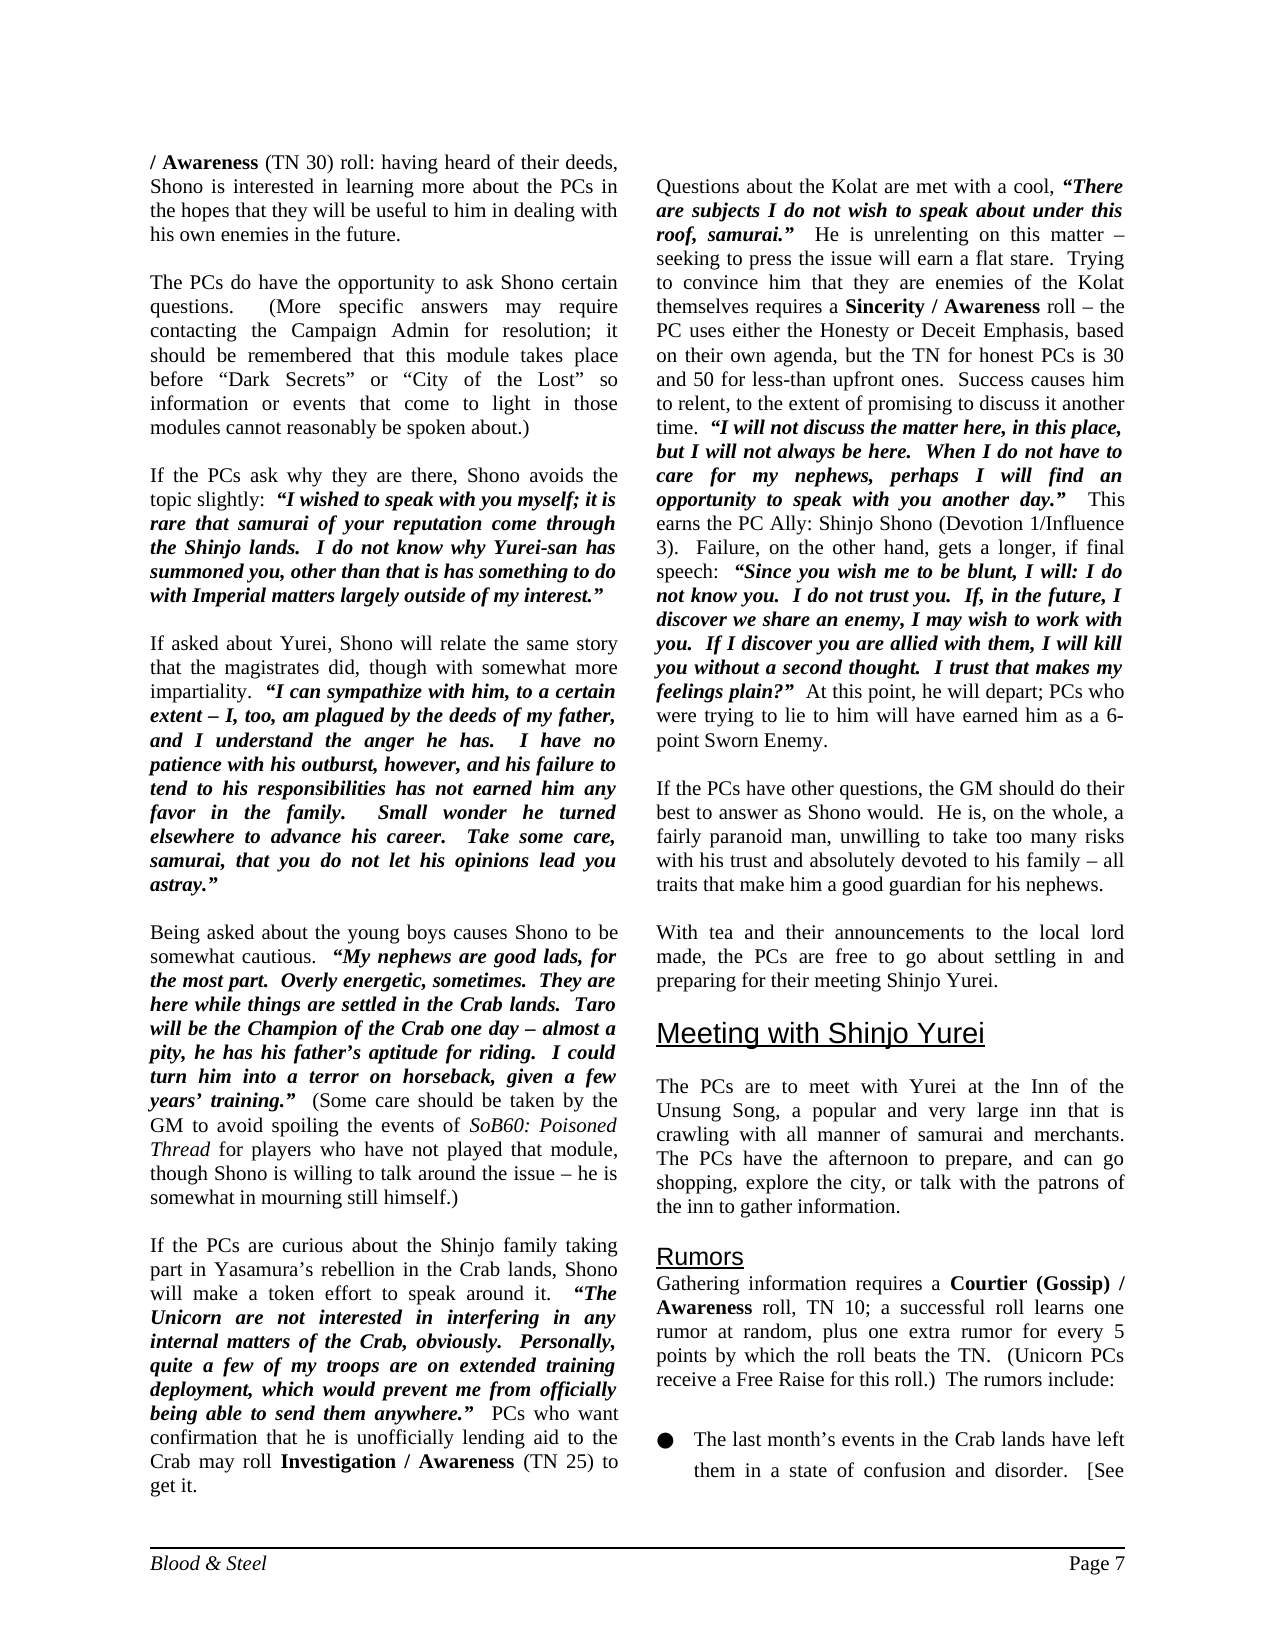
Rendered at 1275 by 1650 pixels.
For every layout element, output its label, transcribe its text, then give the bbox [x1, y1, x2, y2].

text Being asked about the young boys causes Shono to be somewhat cautious. “My nephews are good lads, for the most part. Overly energetic, sometimes. They are here while things are settled in the Crab lands. Taro will be the Champion of the Crab one day – almost a pity, he has his father’s aptitude for riding. I could turn him into a terror on horseback, given a few years’ training.” (Some care should be taken by the GM to avoid spoiling the events of SoB60: Poisoned Thread for players who have not played that module, though Shono is willing to talk around the issue – he is somewhat in mourning still himself.) [150, 920, 619, 1209]
text If the PCs have other questions, the GM should do their best to answer as Shono would. He is, on the whole, a fairly paranoid man, unwilling to take too many risks with his trust and absolutely devoted to his family – all traits that make him a good guardian for his nephews. [656, 776, 1125, 896]
text Questions about the Kolat are met with a cool, “There are subjects I do not wish to speak about under this roof, samurai.” He is unrelenting on this matter – seeking to press the issue will earn a flat stare. Trying to convince him that they are enemies of the Kolat themselves requires a Sincerity / Awareness roll – the PC uses either the Honesty or Deceit Emphasis, based on their own agenda, but the TN for honest PCs is 30 and 50 for less-than upfront ones. Success causes him to relent, to the extent of promising to discuss it another time. “I will not discuss the matter here, in this place, but I will not always be here. When I do not have to care for my nephews, perhaps I will find an opportunity to speak with you another day.” This earns the PC Ally: Shinjo Shono (Devotion 1/Influence 3). Failure, on the other hand, gets a longer, if final speech: “Since you wish me to be blunt, I will: I do not know you. I do not trust you. If, in the future, I discover we share an enemy, I may wish to work with you. If I discover you are allied with them, I will kill you without a second thought. I trust that makes my feelings plain?” At this point, he will depart; PCs who were trying to lie to him will have earned him as a 6-point Sworn Enemy. [656, 174, 1125, 752]
text Gathering information requires a Courtier (Gossip) / Awareness roll, TN 10; a successful roll learns one rumor at random, plus one extra rumor for every 5 points by which the roll beats the TN. (Unicorn PCs receive a Free Raise for this roll.) The rumors include: [656, 1271, 1125, 1391]
text Meeting with Shinjo Yurei [656, 1016, 1125, 1050]
text If asked about Yurei, Shono will relate the same story that the magistrates did, though with somewhat more impartiality. “I can sympathize with him, to a certain extent – I, too, am plagued by the deeds of my father, and I understand the anger he has. I have no patience with his outburst, however, and his failure to tend to his responsibilities has not earned him any favor in the family. Small wonder he turned elsewhere to advance his career. Take some care, samurai, that you do not let his opinions lead you astray.” [150, 631, 619, 896]
text If the PCs ask why they are there, Shono avoids the topic slightly: “I wished to speak with you myself; it is rare that samurai of your reputation come through the Shinjo lands. I do not know why Yurei-san has summoned you, other than that is has something to do with Imperial matters largely outside of my interest.” [150, 463, 619, 607]
text With tea and their announcements to the local lord made, the PCs are free to go about settling in and preparing for their meeting Shinjo Yurei. [656, 920, 1125, 992]
text The PCs do have the opportunity to ask Shono certain questions. (More specific answers may require contacting the Campaign Admin for resolution; it should be remembered that this module takes place before “Dark Secrets” or “City of the Lost” so information or events that come to light in those modules cannot reasonably be spoken about.) [150, 270, 619, 439]
text Rumors [656, 1242, 1125, 1271]
text If the PCs are curious about the Shinjo family taking part in Yasamura’s rebellion in the Crab lands, Shono will make a token effort to speak around it. “The Unicorn are not interested in interfering in any internal matters of the Crab, obviously. Personally, quite a few of my troops are on extended training deployment, which would prevent me from officially being able to send them anywhere.” PCs who want confirmation that he is unofficially lending aid to the Crab may roll Investigation / Awareness (TN 25) to get it. [150, 1233, 619, 1497]
text The PCs are to meet with Yurei at the Inn of the Unsung Song, a popular and very large inn that is crawling with all manner of samurai and merchants. The PCs have the afternoon to prepare, and can go shopping, explore the city, or talk with the patrons of the inn to gather information. [656, 1074, 1125, 1218]
